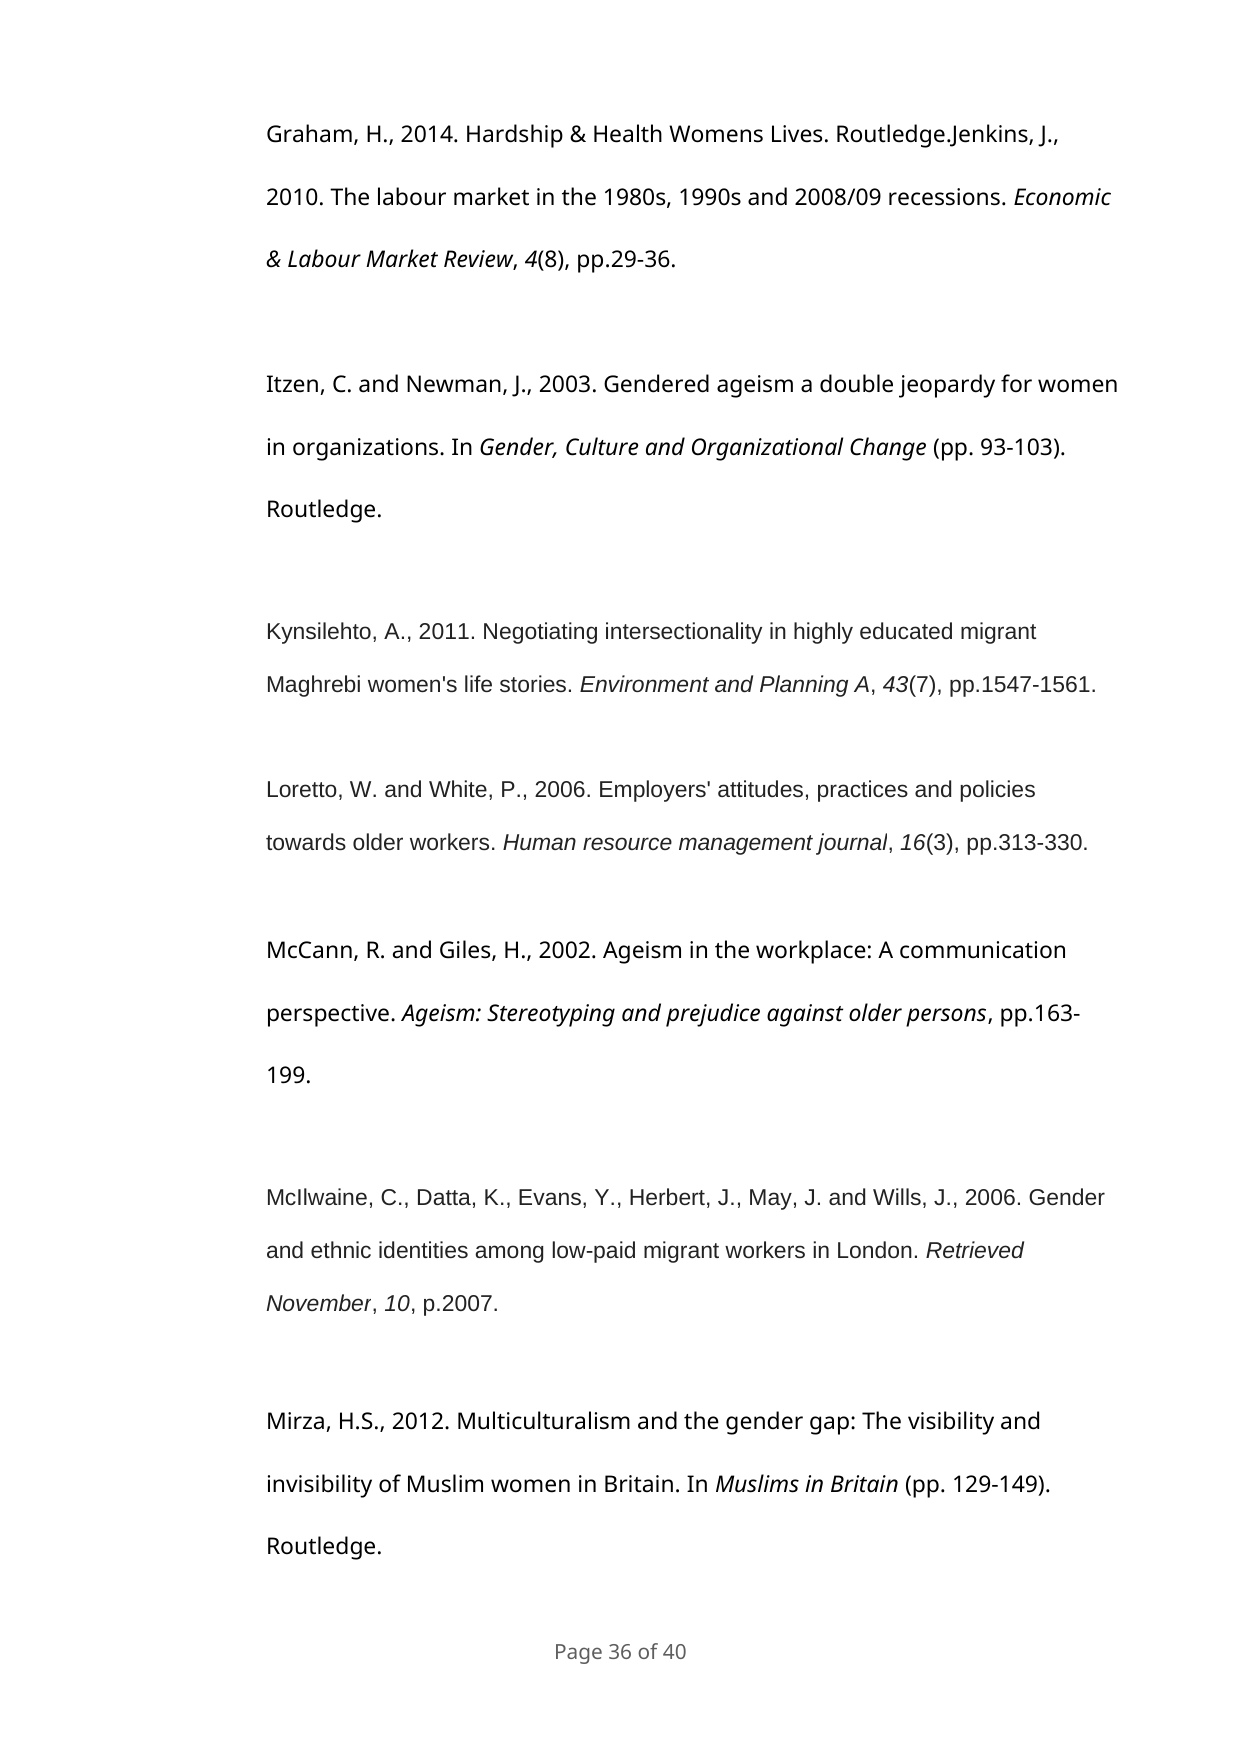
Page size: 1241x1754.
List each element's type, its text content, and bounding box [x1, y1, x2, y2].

text McIlwaine, C., Datta, K., Evans, Y., Herbert, J., May, J. and Wills, J., 2006. Gender and ethnic identities among low-paid migrant workers in London. Retrieved November, 10, p.2007. [266, 1184, 1122, 1316]
text Mirza, H.S., 2012. Multiculturalism and the gender gap: The visibility and invisibility of Muslim women in Britain. In Muslims in Britain (pp. 129-149). Routledge. [266, 1405, 1122, 1561]
text Itzen, C. and Newman, J., 2003. Gendered ageism a double jeopardy for women in organizations. In Gender, Culture and Organizational Change (pp. 93-103). Routledge. [266, 368, 1122, 524]
text McCann, R. and Giles, H., 2002. Ageism in the workplace: A communication perspective. Ageism: Stereotyping and prejudice against older persons, pp.163-199. [266, 934, 1122, 1091]
text Loretto, W. and White, P., 2006. Employers' attitudes, practices and policies towards older workers. Human resource management journal, 16(3), pp.313-330. [266, 776, 1122, 855]
text Graham, H., 2014. Hardship & Health Womens Lives. Routledge.Jenkins, J., 2010. The labour market in the 1980s, 1990s and 2008/09 recessions. Economic & Labour Market Review, 4(8), pp.29-36. [266, 118, 1122, 274]
text Kynsilehto, A., 2011. Negotiating intersectionality in highly educated migrant Maghrebi women's life stories. Environment and Planning A, 43(7), pp.1547-1561. [266, 618, 1122, 697]
